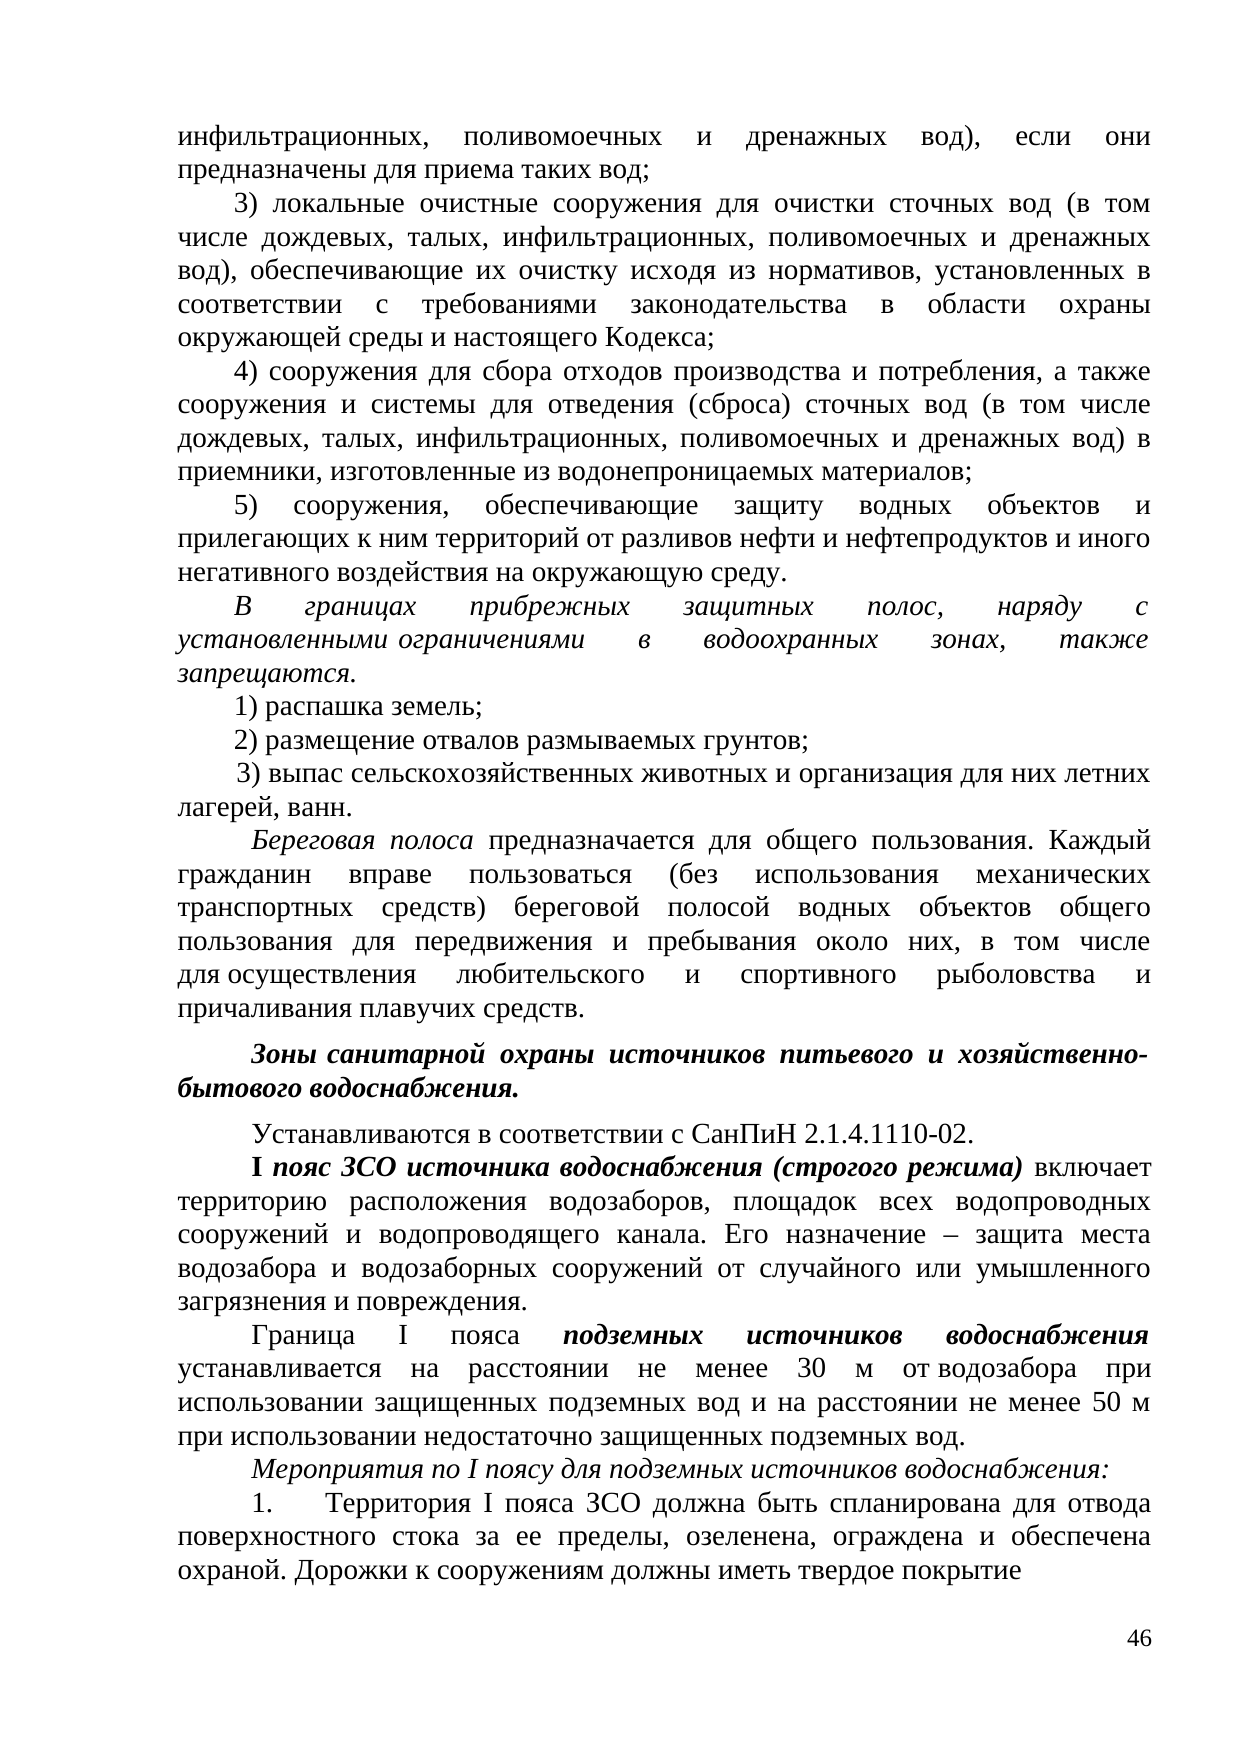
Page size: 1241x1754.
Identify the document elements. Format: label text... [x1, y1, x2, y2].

text 3) локальные очистные сооружения для очистки сточных вод (в том числе дождевых, талых, инфильтрационных, поливомоечных и дренажных вод), обеспечивающие их очистку исходя из нормативов, установленных в соответствии с требованиями законодательства в области охраны окружающей среды и настоящего Кодекса; [177, 185, 1152, 353]
text Мероприятия по I поясу для подземных источников водоснабжения: [177, 1451, 1152, 1485]
text Береговая полоса предназначается для общего пользования. Каждый гражданин вправе пользоваться (без использования механических транспортных средств) береговой полосой водных объектов общего пользования для передвижения и пребывания около них, в том числе для осуществления любительского и спортивного рыболовства и причаливания плавучих средств. [177, 822, 1152, 1024]
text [177, 118, 1152, 185]
subtitle Зоны санитарной охраны источников питьевого и хозяйственно-бытового водоснабжения. [177, 1036, 1152, 1103]
text Граница I пояса подземных источников водоснабжения устанавливается на расстоянии не менее от водозабора при использовании защищенных подземных вод и на расстоянии не менее при использовании недостаточно защищенных подземных вод. [177, 1317, 1152, 1451]
text В границах прибрежных защитных полос, наряду с установленными ограничениями в водоохранных зонах, также запрещаются. [177, 588, 1152, 688]
text 1) распашка земель; [177, 688, 1152, 722]
text 2) размещение отвалов размываемых грунтов; [177, 722, 1152, 755]
text I пояс ЗСО источника водоснабжения (строгого режима) включает территорию расположения водозаборов, площадок всех водопроводных сооружений и водопроводящего канала. Его назначение – защита места водозабора и водозаборных сооружений от случайного или умышленного загрязнения и повреждения. [177, 1149, 1152, 1317]
text 4) сооружения для сбора отходов производства и потребления, а также сооружения и системы для отведения (сброса) сточных вод (в том числе дождевых, талых, инфильтрационных, поливомоечных и дренажных вод) в приемники, изготовленные из водонепроницаемых материалов; [177, 353, 1152, 487]
text 3) выпас сельскохозяйственных животных и организация для них летних лагерей, ванн. [177, 755, 1152, 822]
text Устанавливаются в соответствии с СанПиН 2.1.4.1110-02. [177, 1116, 1152, 1149]
list Территория I пояса ЗСО должна быть спланирована для отвода поверхностного стока за ее пределы, озеленена, ограждена и обеспечена охраной. Дорожки к сооружениям должны иметь твердое покрытие [177, 1485, 1152, 1585]
text 5) сооружения, обеспечивающие защиту водных объектов и прилегающих к ним территорий от разливов нефти и нефтепродуктов и иного негативного воздействия на окружающую среду. [177, 487, 1152, 588]
